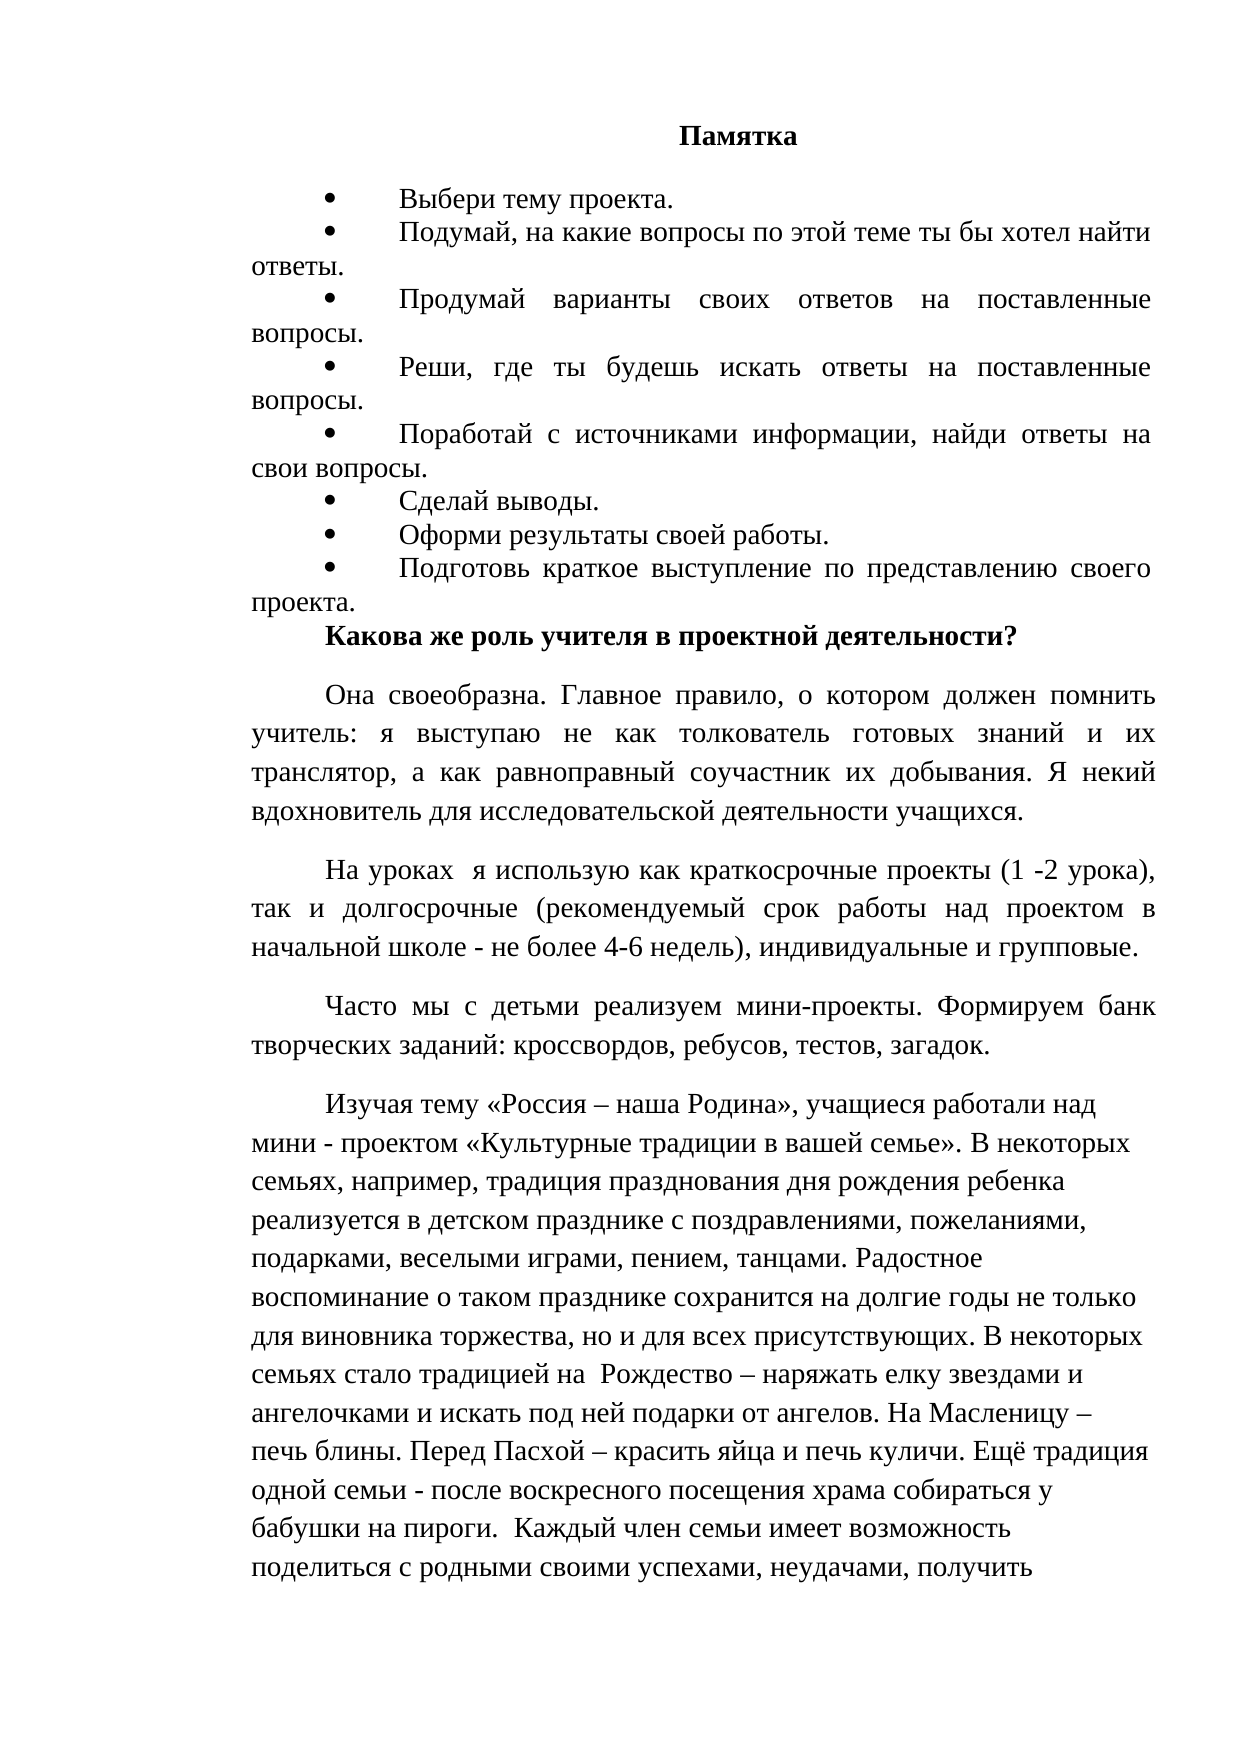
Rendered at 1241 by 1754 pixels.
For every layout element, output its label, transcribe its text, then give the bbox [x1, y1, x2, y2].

list Сделай выводы. [251, 642, 1152, 676]
text Какова же роль учителя в проектной деятельности? [251, 777, 1157, 810]
list Подготовь краткое выступление по представлению своего проекта. [251, 709, 1152, 777]
text На уроках я использую как краткосрочные проекты (1 -2 урока), так и долгосрочные (рекомендуемый срок работы над проектом в начальной школе - не более 4-6 недель), индивидуальные и групповые. [251, 1011, 1157, 1122]
text Часто мы с детьми реализуем мини-проекты. Формируем банк творческих заданий: кроссвордов, ребусов, тестов, загадок. [251, 1147, 1157, 1219]
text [251, 118, 1152, 185]
list Продумай варианты своих ответов на поставленные вопросы. [251, 441, 1152, 508]
list Оформи результаты своей работы. [251, 676, 1152, 709]
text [251, 1245, 1152, 1626]
list Поработай с источниками информации, найди ответы на свои вопросы. [251, 575, 1152, 642]
list Реши, где ты будешь искать ответы на поставленные вопросы. [251, 508, 1152, 575]
text Она своеобразна. Главное правило, о котором должен помнить учитель: я выступаю не как толкователь готовых знаний и их транслятор, а как равноправный соучастник их добывания. Я некий вдохновитель для исследовательской деятельности учащихся. [251, 836, 1157, 985]
text Памятка [251, 277, 1152, 311]
list Подумай, на какие вопросы по этой теме ты бы хотел найти ответы. [251, 373, 1152, 441]
list Выбери тему проекта. [251, 340, 1152, 373]
